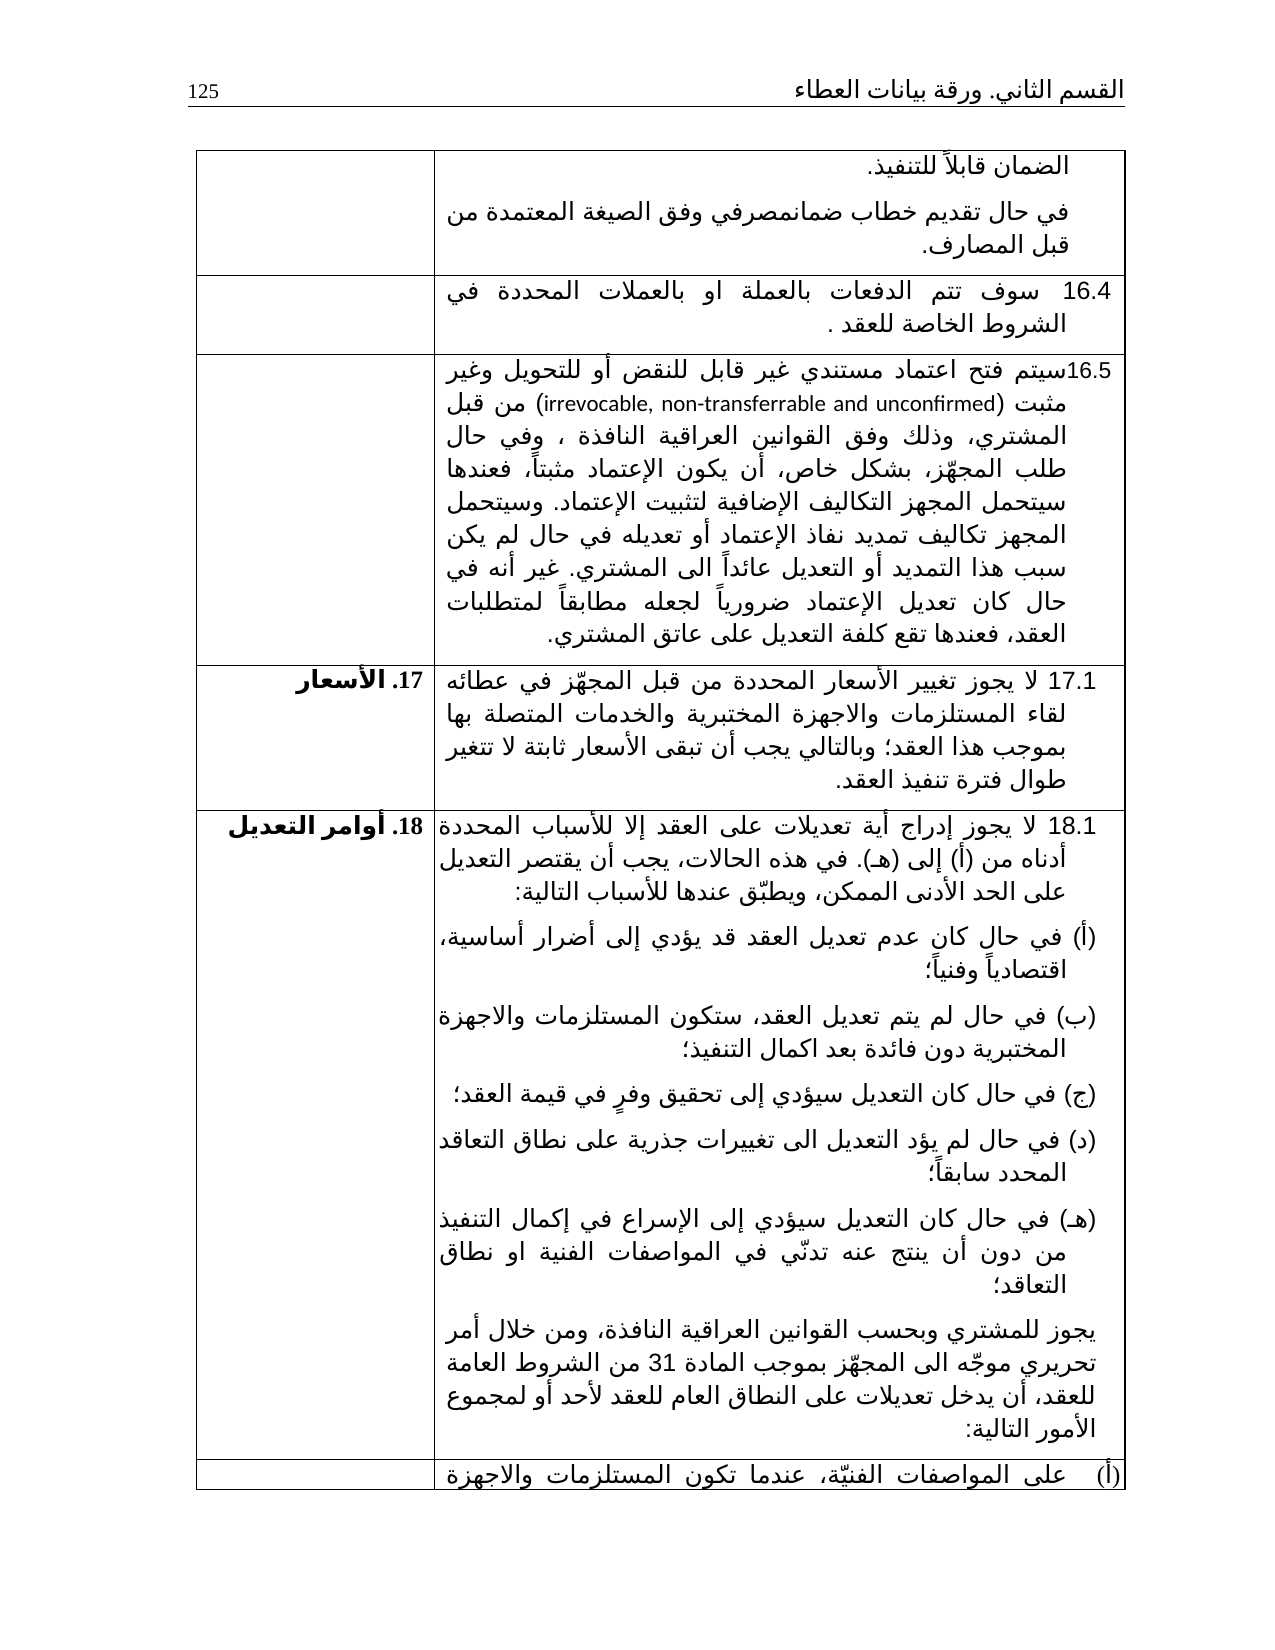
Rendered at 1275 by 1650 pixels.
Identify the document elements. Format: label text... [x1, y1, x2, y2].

table_cell 18.1 لا يجوز إدراج أية تعديلات على العقد إلا للأسباب المحددة أدناه من (أ) إلى (هـ). في هذه الحالات، يجب أن يقتصر التعديل على الحد الأدنى الممكن، ويطبّق عندها للأسباب التالية: (أ) في حال كان عدم تعديل العقد قد يؤدي إلى أضرار أساسية، اقتصادياً وفنياً؛ (ب) في حال لم يتم تعديل العقد، ستكون المستلزمات والاجهزة المختبرية دون فائدة بعد اكمال التنفيذ؛ (ج) في حال كان التعديل سيؤدي إلى تحقيق وفرٍ في قيمة العقد؛ (د) في حال لم يؤد التعديل الى تغييرات جذرية على نطاق التعاقد المحدد سابقاً؛ (هـ) في حال كان التعديل سيؤدي إلى الإسراع في إكمال التنفيذ من دون أن ينتج عنه تدنّي في المواصفات الفنية او نطاق التعاقد؛ يجوز للمشتري وبحسب القوانين العراقية النافذة، ومن خلال أمر تحريري موجّه الى المجهّز بموجب المادة 31 من الشروط العامة للعقد، أن يدخل تعديلات على النطاق العام للعقد لأحد أو لمجموع الأمور التالية: [435, 811, 1124, 1459]
table_cell [197, 1460, 434, 1489]
table_cell [197, 355, 434, 664]
table_cell 16.4 سوف تتم الدفعات بالعملة او بالعملات المحددة في الشروط الخاصة للعقد . [435, 276, 1124, 354]
table_cell 16.5سيتم فتح اعتماد مستندي غير قابل للنقض أو للتحويل وغير مثبت (irrevocable, non-transferrable and unconfirmed) من قبل المشتري، وذلك وفق القوانين العراقية النافذة ، وفي حال طلب المجهّز، بشكل خاص، أن يكون الإعتماد مثبتاً، فعندها سيتحمل المجهز التكاليف الإضافية لتثبيت الإعتماد. وسيتحمل المجهز تكاليف تمديد نفاذ الإعتماد أو تعديله في حال لم يكن سبب هذا التمديد أو التعديل عائداً الى المشتري. غير أنه في حال كان تعديل الإعتماد ضرورياً لجعله مطابقاً لمتطلبات العقد، فعندها تقع كلفة التعديل على عاتق المشتري. [435, 355, 1124, 664]
table_cell 17.1 لا يجوز تغيير الأسعار المحددة من قبل المجهّز في عطائه لقاء المستلزمات والاجهزة المختبرية والخدمات المتصلة بها بموجب هذا العقد؛ وبالتالي يجب أن تبقى الأسعار ثابتة لا تتغير طوال فترة تنفيذ العقد. [435, 666, 1124, 810]
table_cell 18. أوامر التعديل [197, 811, 434, 1459]
table_cell [197, 276, 434, 354]
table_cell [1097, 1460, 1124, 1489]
table_cell [197, 151, 434, 275]
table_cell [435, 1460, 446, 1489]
table_cell 17. الأسعار [197, 666, 434, 810]
